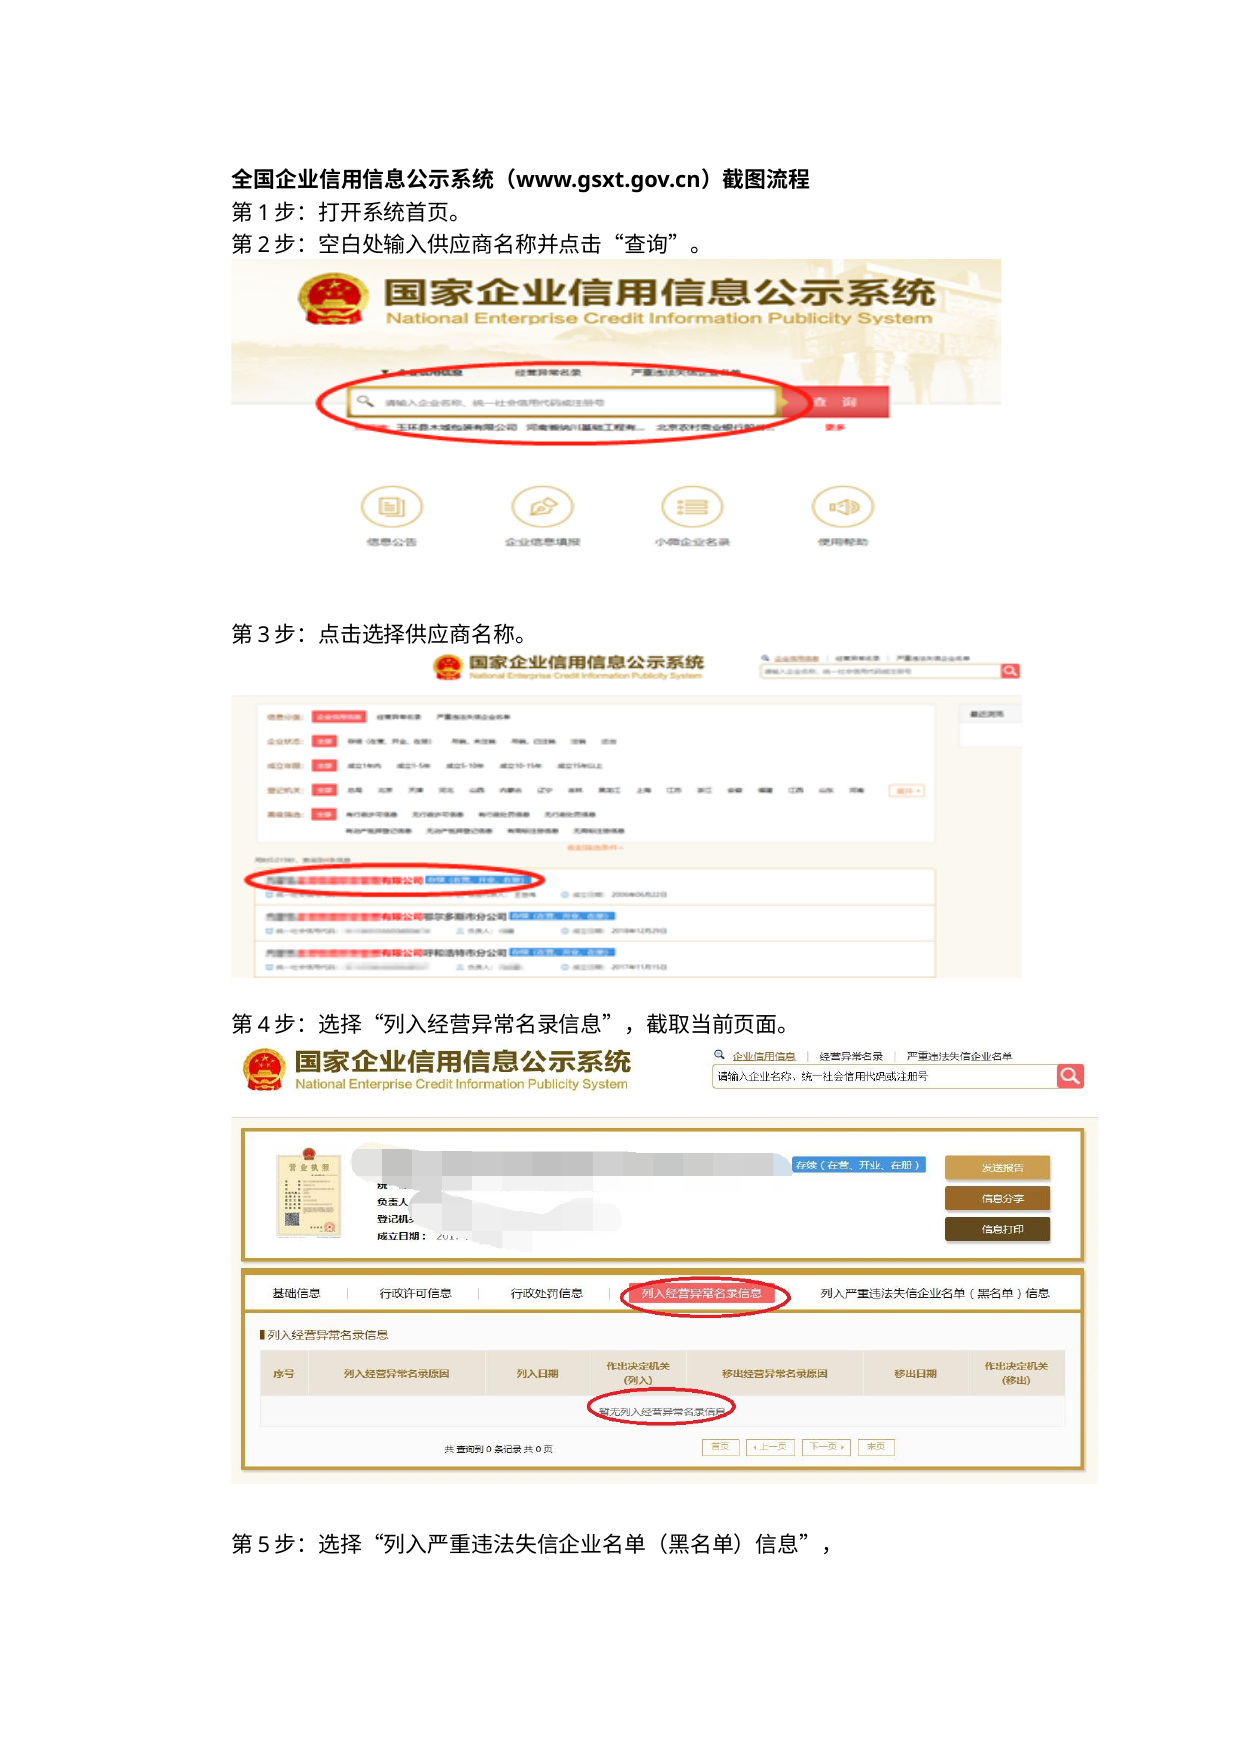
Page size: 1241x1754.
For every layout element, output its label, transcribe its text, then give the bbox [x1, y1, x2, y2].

text 第2步：空白处输入供应商名称并点击“查询”。 [187, 227, 1053, 259]
picture [231, 1039, 1099, 1484]
picture [231, 259, 1002, 568]
text 第1步：打开系统首页。 [187, 194, 1053, 227]
text 第3步：点击选择供应商名称。 [187, 617, 1053, 649]
picture [231, 649, 1022, 978]
text 全国企业信用信息公示系统（www.gsxt.gov.cn）截图流程 [187, 162, 1053, 194]
text 第4步：选择“列入经营异常名录信息”，截取当前页面。 [187, 1007, 1053, 1039]
text 第5步：选择“列入严重违法失信企业名单（黑名单）信息”， [187, 1527, 1053, 1559]
